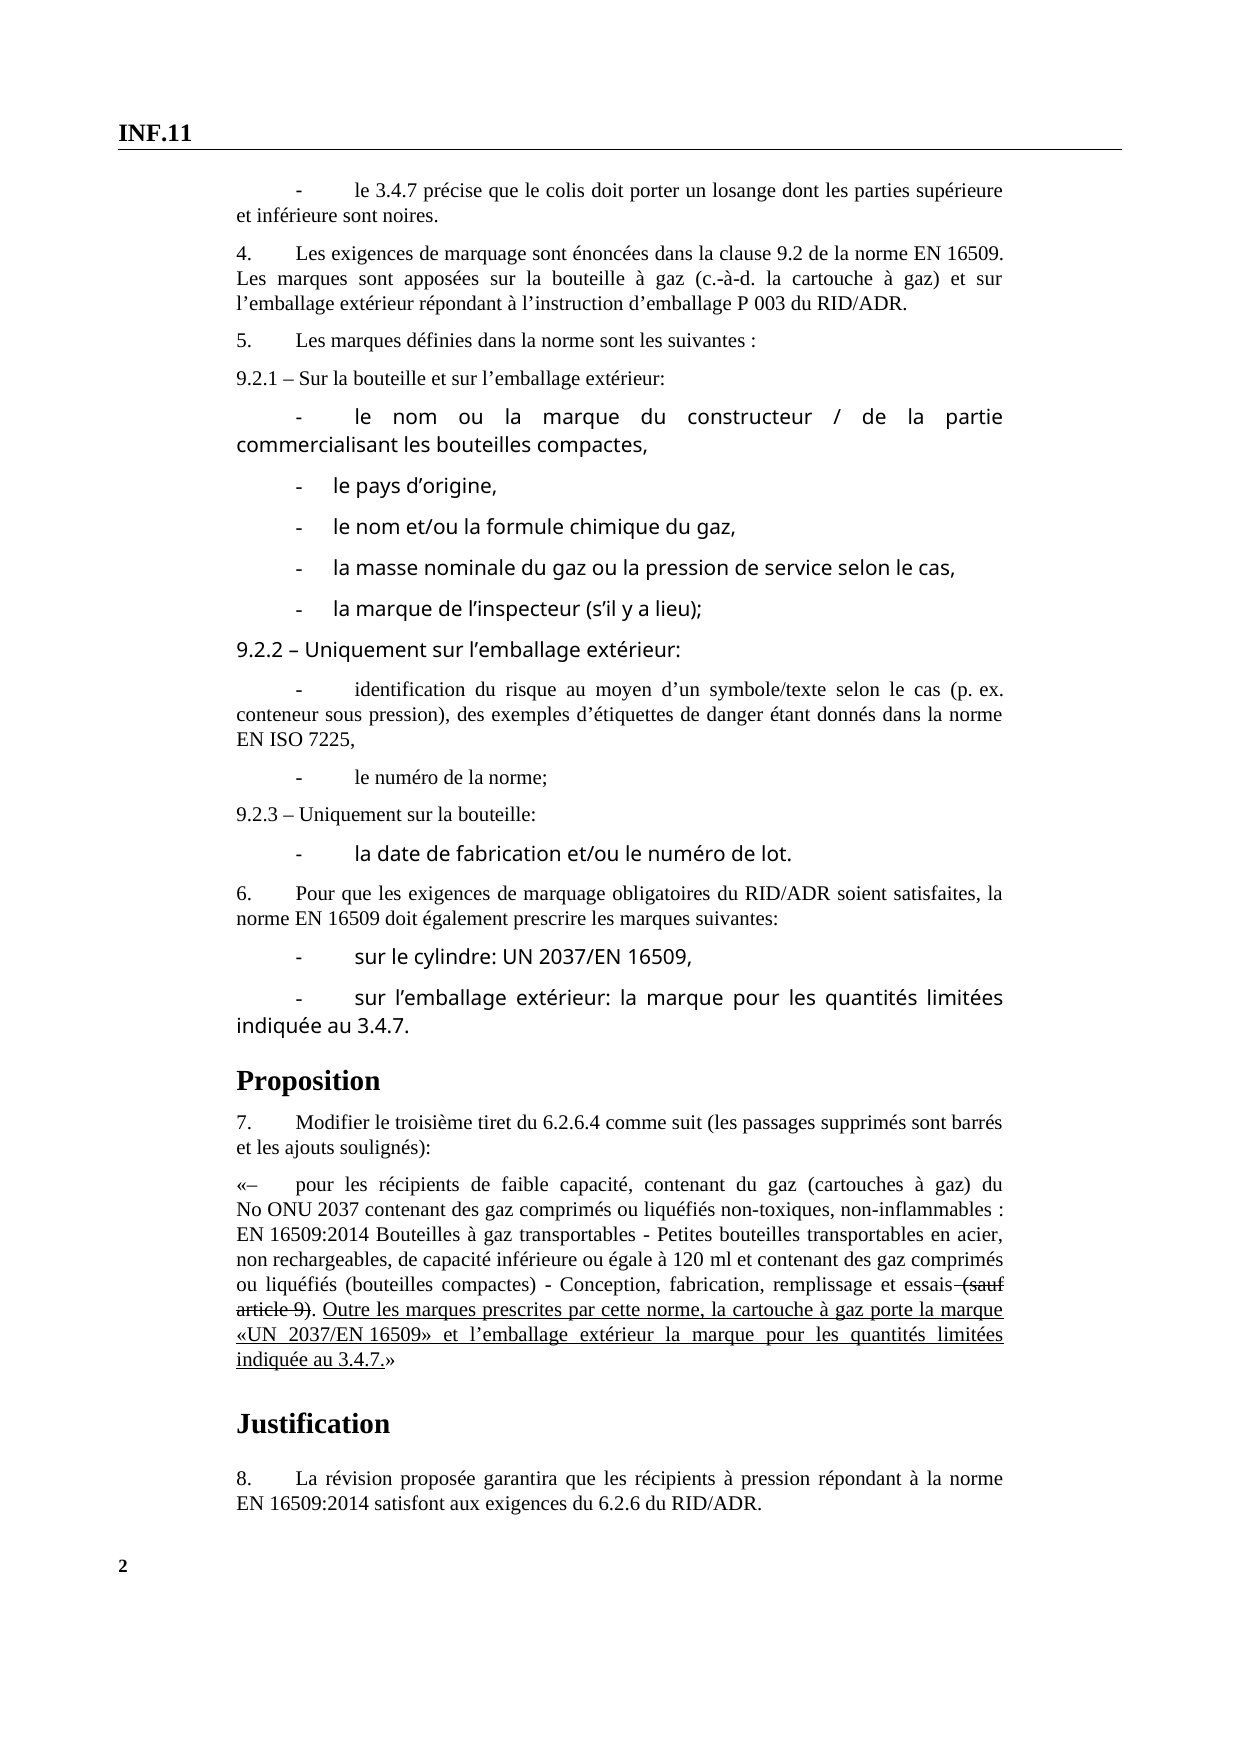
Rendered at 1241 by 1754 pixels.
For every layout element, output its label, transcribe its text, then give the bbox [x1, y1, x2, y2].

text Justification [118, 1409, 1004, 1440]
list le pays d’origine, [295, 472, 1004, 500]
text 6. Pour que les exigences de marquage obligatoires du RID/ADR soient satisfaites, la norme EN 16509 doit également prescrire les marques suivantes: [236, 880, 1004, 930]
text - la date de fabrication et/ou le numéro de lot. [236, 839, 1004, 867]
text Proposition [118, 1065, 1004, 1096]
text - le numéro de la norme; [236, 764, 1004, 789]
text 8. La révision proposée garantira que les récipients à pression répondant à la norme EN 16509:2014 satisfont aux exigences du 6.2.6 du RID/ADR. [236, 1465, 1004, 1515]
text 4. Les exigences de marquage sont énoncées dans la clause 9.2 de la norme EN 16509. Les marques sont apposées sur la bouteille à gaz (c.-à-d. la cartouche à gaz) et sur l’emballage extérieur répondant à l’instruction d’emballage P 003 du RID/ADR. [236, 240, 1004, 315]
list la marque de l’inspecteur (s’il y a lieu); [295, 594, 1004, 623]
text - le nom ou la marque du constructeur / de la partie commercialisant les bouteilles compactes, [236, 402, 1004, 459]
text - identification du risque au moyen d’un symbole/texte selon le cas (p. ex. conteneur sous pression), des exemples d’étiquettes de danger étant donnés dans la norme EN ISO 7225, [236, 676, 1004, 751]
text - le 3.4.7 précise que le colis doit porter un losange dont les parties supérieure et inférieure sont noires. [236, 177, 1004, 227]
text 5. Les marques définies dans la norme sont les suivantes : [236, 327, 1004, 352]
list le nom et/ou la formule chimique du gaz, [295, 512, 1004, 541]
text 9.2.3 – Uniquement sur la bouteille: [236, 801, 1004, 826]
text 9.2.2 – Uniquement sur l’emballage extérieur: [236, 635, 1004, 664]
text 9.2.1 – Sur la bouteille et sur l’emballage extérieur: [236, 365, 1004, 390]
text - sur le cylindre: UN 2037/EN 16509, [236, 942, 1004, 971]
text 7. Modifier le troisième tiret du 6.2.6.4 comme suit (les passages supprimés sont barrés et les ajouts soulignés): [236, 1109, 1004, 1159]
text «– pour les récipients de faible capacité, contenant du gaz (cartouches à gaz) du No ONU 2037 contenant des gaz comprimés ou liquéfiés non-toxiques, non-inflammables : EN 16509:2014 Bouteilles à gaz transportables - Petites bouteilles transportables en acier, non rechargeables, de capacité inférieure ou égale à 120 ml et contenant des gaz comprimés ou liquéfiés (bouteilles compactes) - Conception, fabrication, remplissage et essais (sauf article 9). Outre les marques prescrites par cette norme, la cartouche à gaz porte la marque «UN 2037/EN 16509» et l’emballage extérieur la marque pour les quantités limitées indiquée au 3.4.7.» [236, 1171, 1004, 1343]
list la masse nominale du gaz ou la pression de service selon le cas, [295, 553, 1004, 582]
text - sur l’emballage extérieur: la marque pour les quantités limitées indiquée au 3.4.7. [236, 983, 1004, 1040]
